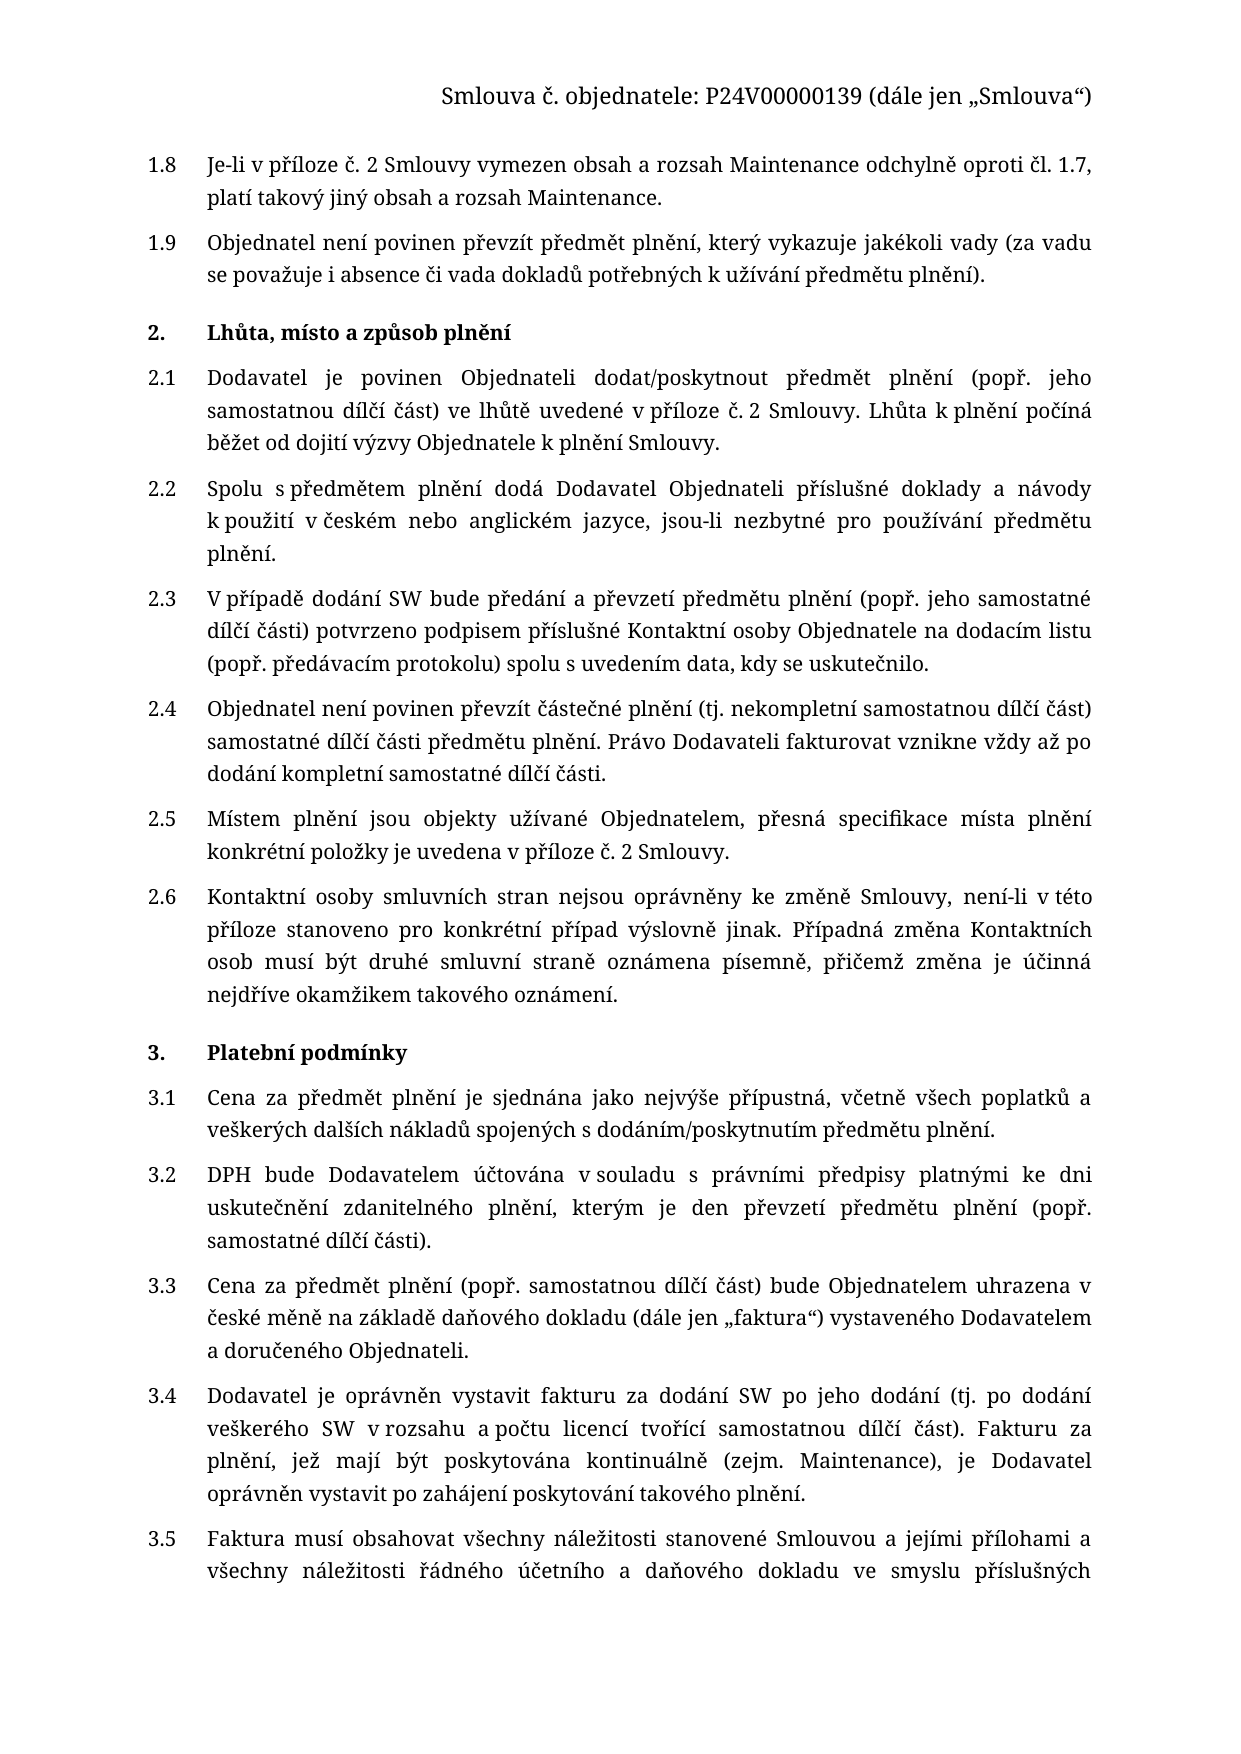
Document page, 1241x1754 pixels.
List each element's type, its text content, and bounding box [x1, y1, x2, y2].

list Objednatel není povinen převzít částečné plnění (tj. nekompletní samostatnou dílčí část) samostatné dílčí části předmětu plnění. Právo Dodavateli fakturovat vznikne vždy až po dodání kompletní samostatné dílčí části. [148, 694, 1092, 788]
list Cena za předmět plnění (popř. samostatnou dílčí část) bude Objednatelem uhrazena v české měně na základě daňového dokladu (dále jen „faktura“) vystaveného Dodavatelem a doručeného Objednateli. [148, 1271, 1092, 1364]
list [148, 1524, 1092, 1585]
list Dodavatel je povinen Objednateli dodat/poskytnout předmět plnění (popř. jeho samostatnou dílčí část) ve lhůtě uvedené v příloze č. 2 Smlouvy. Lhůta k plnění počíná běžet od dojití výzvy Objednatele k plnění Smlouvy. [148, 363, 1092, 457]
list Objednatel není povinen převzít předmět plnění, který vykazuje jakékoli vady (za vadu se považuje i absence či vada dokladů potřebných k užívání předmětu plnění). [148, 228, 1092, 289]
list Lhůta, místo a způsob plnění [148, 318, 1092, 347]
list Spolu s předmětem plnění dodá Dodavatel Objednateli příslušné doklady a návody k použití v českém nebo anglickém jazyce, jsou-li nezbytné pro používání předmětu plnění. [148, 474, 1092, 567]
list DPH bude Dodavatelem účtována v souladu s právními předpisy platnými ke dni uskutečnění zdanitelného plnění, kterým je den převzetí předmětu plnění (popř. samostatné dílčí části). [148, 1161, 1092, 1254]
list Místem plnění jsou objekty užívané Objednatelem, přesná specifikace místa plnění konkrétní položky je uvedena v příloze č. 2 Smlouvy. [148, 804, 1092, 866]
list Dodavatel je oprávněn vystavit fakturu za dodání SW po jeho dodání (tj. po dodání veškerého SW v rozsahu a počtu licencí tvořící samostatnou dílčí část). Fakturu za plnění, jež mají být poskytována kontinuálně (zejm. Maintenance), je Dodavatel oprávněn vystavit po zahájení poskytování takového plnění. [148, 1381, 1092, 1507]
list Platební podmínky [148, 1038, 1092, 1066]
list Je-li v příloze č. 2 Smlouvy vymezen obsah a rozsah Maintenance odchylně oproti čl. 1.7, platí takový jiný obsah a rozsah Maintenance. [148, 150, 1092, 211]
list Kontaktní osoby smluvních stran nejsou oprávněny ke změně Smlouvy, není-li v této příloze stanoveno pro konkrétní případ výslovně jinak. Případná změna Kontaktních osob musí být druhé smluvní straně oznámena písemně, přičemž změna je účinná nejdříve okamžikem takového oznámení. [148, 882, 1092, 1008]
list Cena za předmět plnění je sjednána jako nejvýše přípustná, včetně všech poplatků a veškerých dalších nákladů spojených s dodáním/poskytnutím předmětu plnění. [148, 1083, 1092, 1144]
list V případě dodání SW bude předání a převzetí předmětu plnění (popř. jeho samostatné dílčí části) potvrzeno podpisem příslušné Kontaktní osoby Objednatele na dodacím listu (popř. předávacím protokolu) spolu s uvedením data, kdy se uskutečnilo. [148, 584, 1092, 678]
